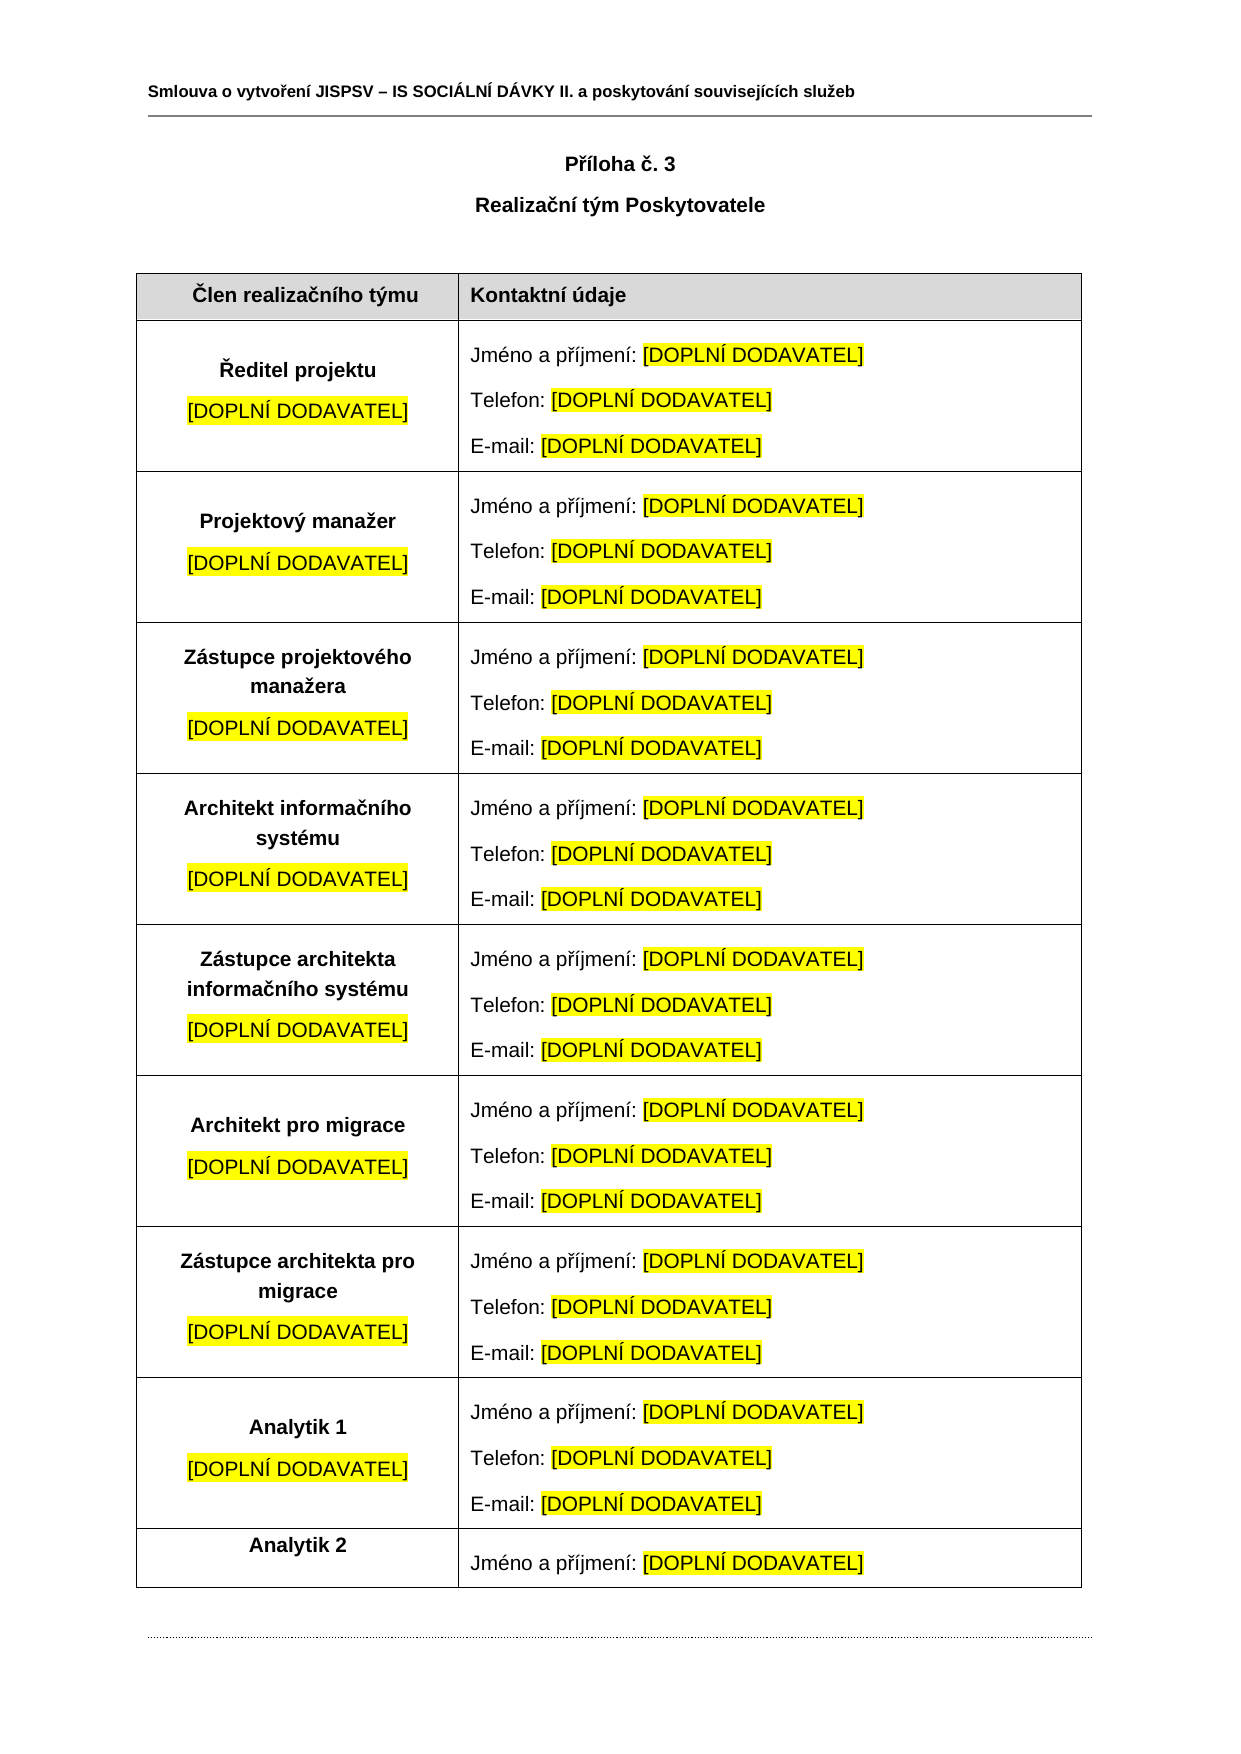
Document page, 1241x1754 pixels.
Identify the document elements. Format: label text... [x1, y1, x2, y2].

table_cell Jméno a příjmení: [DOPLNÍ DODAVATEL] Telefon: [DOPLNÍ DODAVATEL] E-mail: [DOPLNÍ DODAVATEL] [459, 1227, 1081, 1377]
table_cell Jméno a příjmení: [DOPLNÍ DODAVATEL] Telefon: [DOPLNÍ DODAVATEL] E-mail: [DOPLNÍ DODAVATEL] [459, 925, 1081, 1075]
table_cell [459, 1378, 1081, 1528]
table_cell Zástupce architekta pro migrace [DOPLNÍ DODAVATEL] [137, 1227, 458, 1377]
table_header Člen realizačního týmu [137, 274, 458, 319]
table_cell Projektový manažer [DOPLNÍ DODAVATEL] [137, 472, 458, 622]
table_cell Architekt pro migrace [DOPLNÍ DODAVATEL] [137, 1076, 458, 1226]
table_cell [137, 1529, 458, 1587]
table_cell Jméno a příjmení: [DOPLNÍ DODAVATEL] Telefon: [DOPLNÍ DODAVATEL] E-mail: [DOPLNÍ DODAVATEL] [459, 1076, 1081, 1226]
table_cell Jméno a příjmení: [DOPLNÍ DODAVATEL] Telefon: [DOPLNÍ DODAVATEL] E-mail: [DOPLNÍ DODAVATEL] [459, 774, 1081, 924]
table_cell Architekt informačního systému [DOPLNÍ DODAVATEL] [137, 774, 458, 924]
table_cell Analytik 1 [DOPLNÍ DODAVATEL] [137, 1378, 458, 1528]
table_cell Jméno a příjmení: [DOPLNÍ DODAVATEL] Telefon: [DOPLNÍ DODAVATEL] E-mail: [DOPLNÍ DODAVATEL] [459, 472, 1081, 622]
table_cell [459, 1529, 1081, 1587]
table_cell Jméno a příjmení: [DOPLNÍ DODAVATEL] Telefon: [DOPLNÍ DODAVATEL] E-mail: [DOPLNÍ DODAVATEL] [459, 623, 1081, 773]
text Realizační tým Poskytovatele [148, 189, 1092, 218]
table_cell Ředitel projektu [DOPLNÍ DODAVATEL] [137, 321, 458, 471]
table_cell Jméno a příjmení: [DOPLNÍ DODAVATEL] Telefon: [DOPLNÍ DODAVATEL] E-mail: [DOPLNÍ DODAVATEL] [459, 321, 1081, 471]
table_cell Zástupce architekta informačního systému [DOPLNÍ DODAVATEL] [137, 925, 458, 1075]
text Příloha č. 3 [148, 148, 1092, 177]
table_cell Zástupce projektového manažera [DOPLNÍ DODAVATEL] [137, 623, 458, 773]
table_header Kontaktní údaje [459, 274, 1081, 319]
